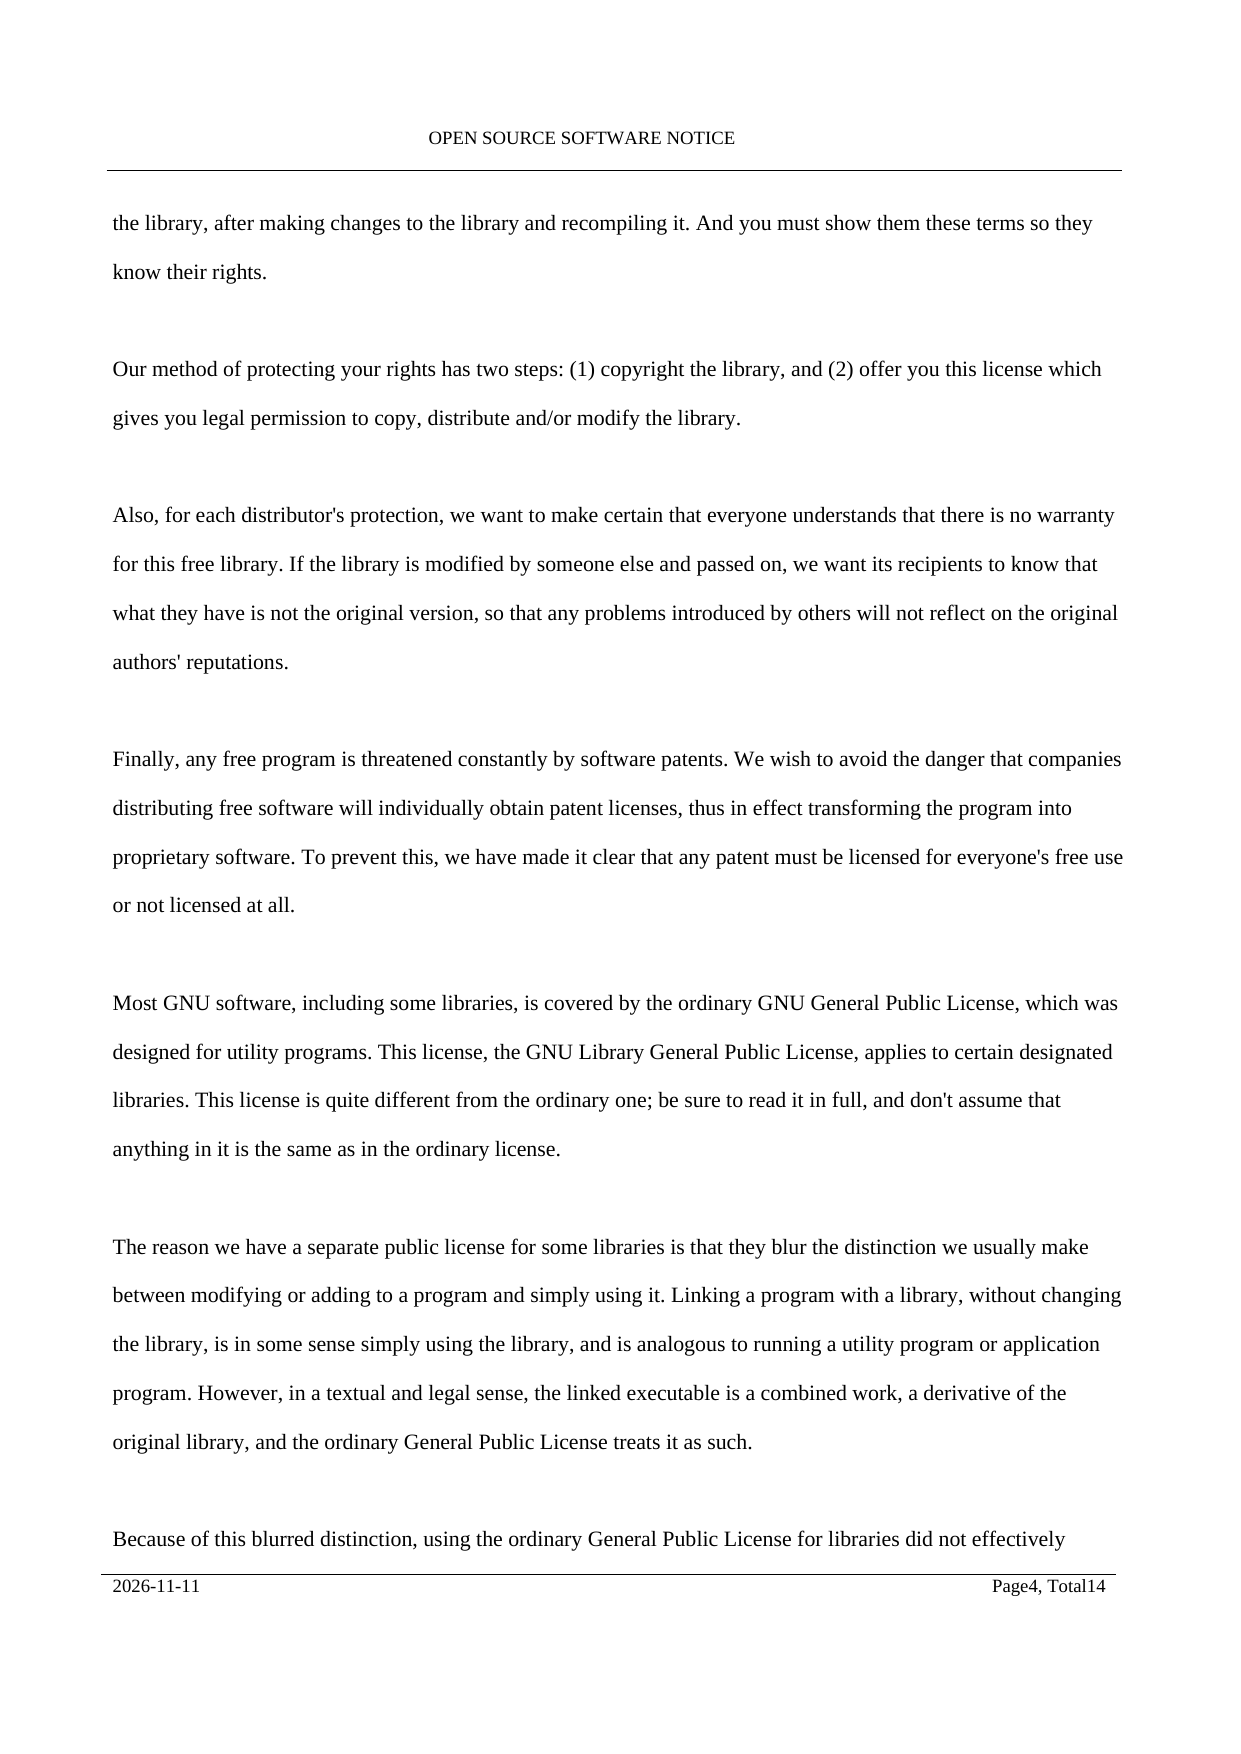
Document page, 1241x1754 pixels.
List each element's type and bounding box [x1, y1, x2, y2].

text [112, 206, 1128, 1555]
